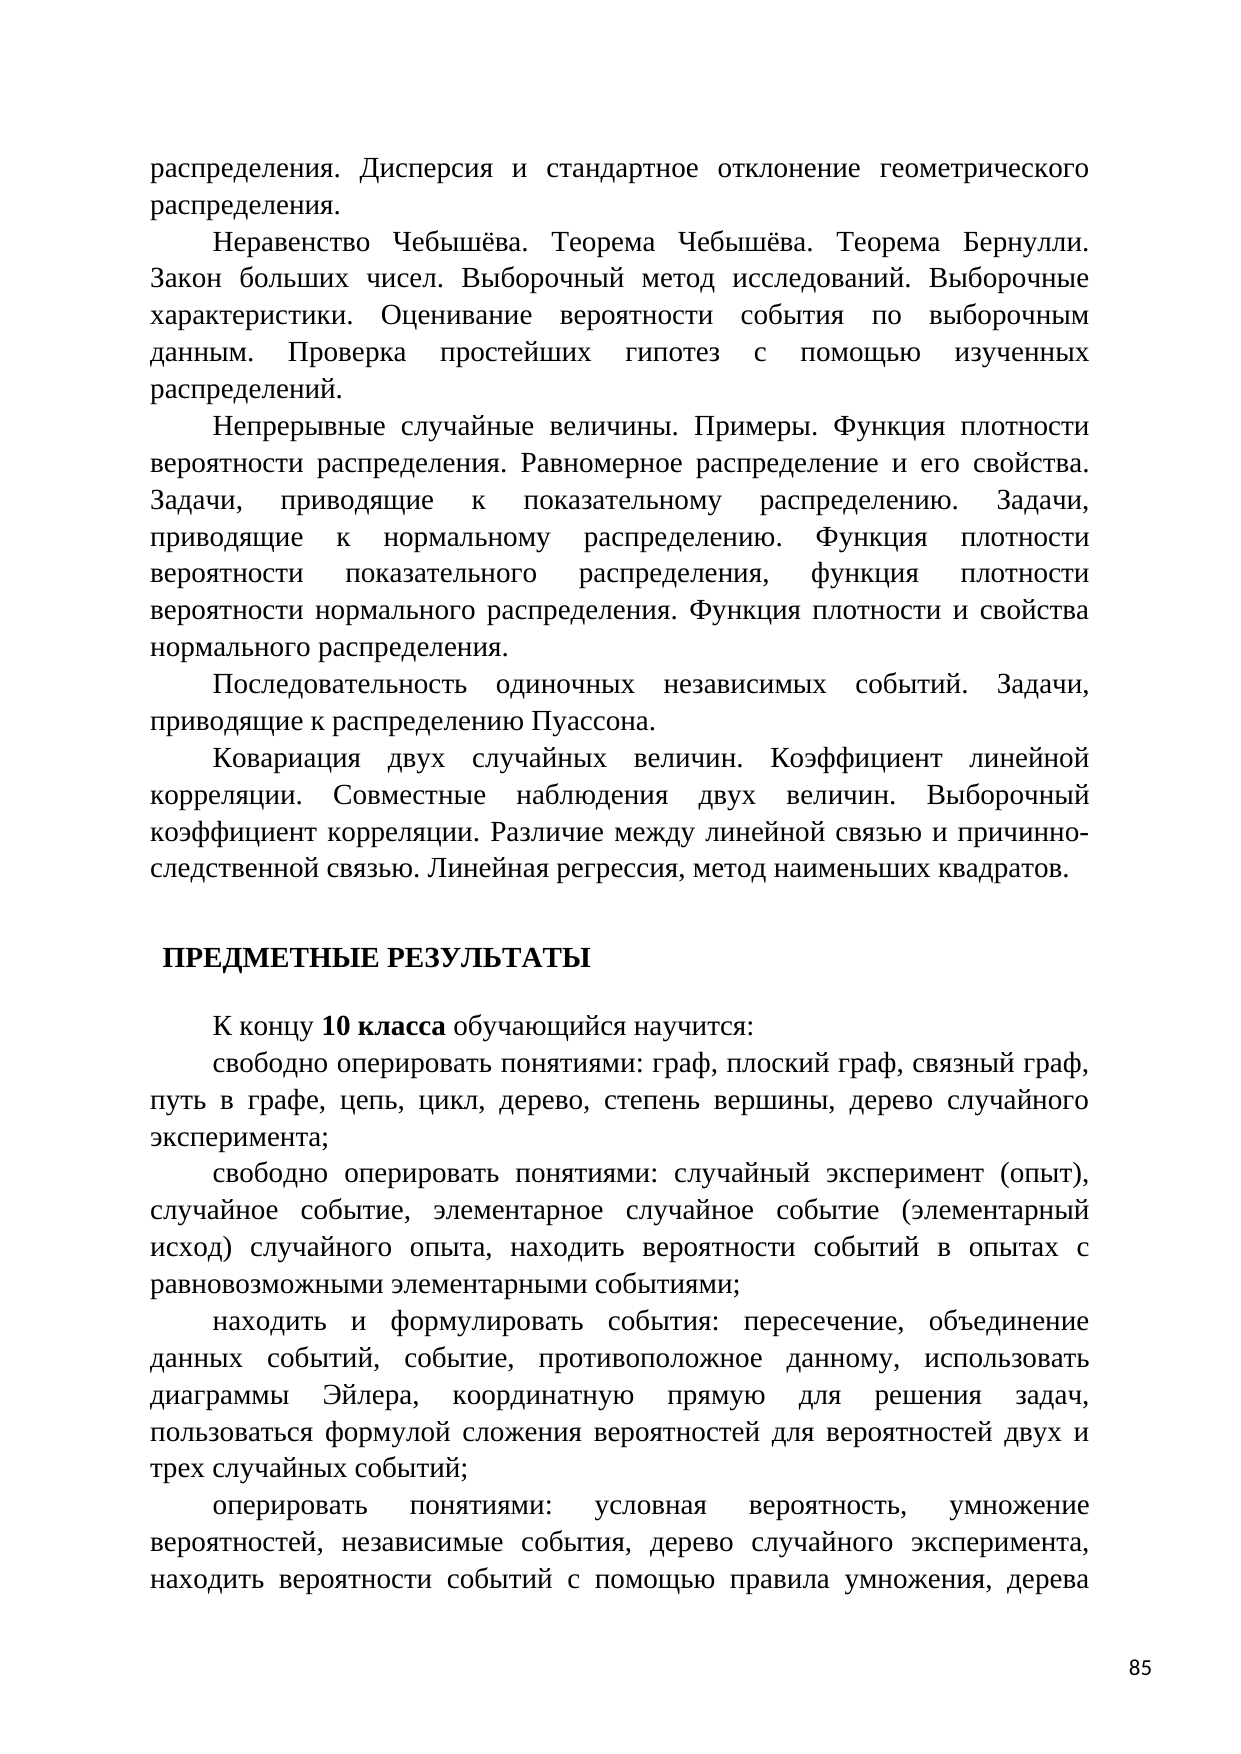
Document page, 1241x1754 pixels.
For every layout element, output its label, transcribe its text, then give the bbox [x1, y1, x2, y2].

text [150, 150, 1090, 220]
text Непрерывные случайные величины. Примеры. Функция плотности вероятности распределения. Равномерное распределение и его свойства. Задачи, приводящие к показательному распределению. Задачи, приводящие к нормальному распределению. Функция плотности вероятности показательного распределения, функция плотности вероятности нормального распределения. Функция плотности и свойства нормального распределения. [150, 408, 1090, 663]
text свободно оперировать понятиями: случайный эксперимент (опыт), случайное событие, элементарное случайное событие (элементарный исход) случайного опыта, находить вероятности событий в опытах с равновозможными элементарными событиями; [150, 1156, 1090, 1300]
text К концу 10 класса обучающийся научится: [150, 1008, 1090, 1042]
text Неравенство Чебышёва. Теорема Чебышёва. Теорема Бернулли. Закон больших чисел. Выборочный метод исследований. Выборочные характеристики. Оценивание вероятности события по выборочным данным. Проверка простейших гипотез с помощью изученных распределений. [150, 224, 1090, 405]
text находить и формулировать события: пересечение, объединение данных событий, событие, противоположное данному, использовать диаграммы Эйлера, координатную прямую для решения задач, пользоваться формулой сложения вероятностей для вероятностей двух и трех случайных событий; [150, 1303, 1090, 1484]
text свободно оперировать понятиями: граф, плоский граф, связный граф, путь в графе, цепь, цикл, дерево, степень вершины, дерево случайного эксперимента; [150, 1045, 1090, 1152]
text Ковариация двух случайных величин. Коэффициент линейной корреляции. Совместные наблюдения двух величин. Выборочный коэффициент корреляции. Различие между линейной связью и причинно-следственной связью. Линейная регрессия, метод наименьших квадратов. [150, 740, 1090, 884]
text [150, 1487, 1090, 1595]
text Последовательность одиночных независимых событий. Задачи, приводящие к распределению Пуассона. [150, 666, 1090, 737]
text ПРЕДМЕТНЫЕ РЕЗУЛЬТАТЫ [162, 941, 1090, 974]
